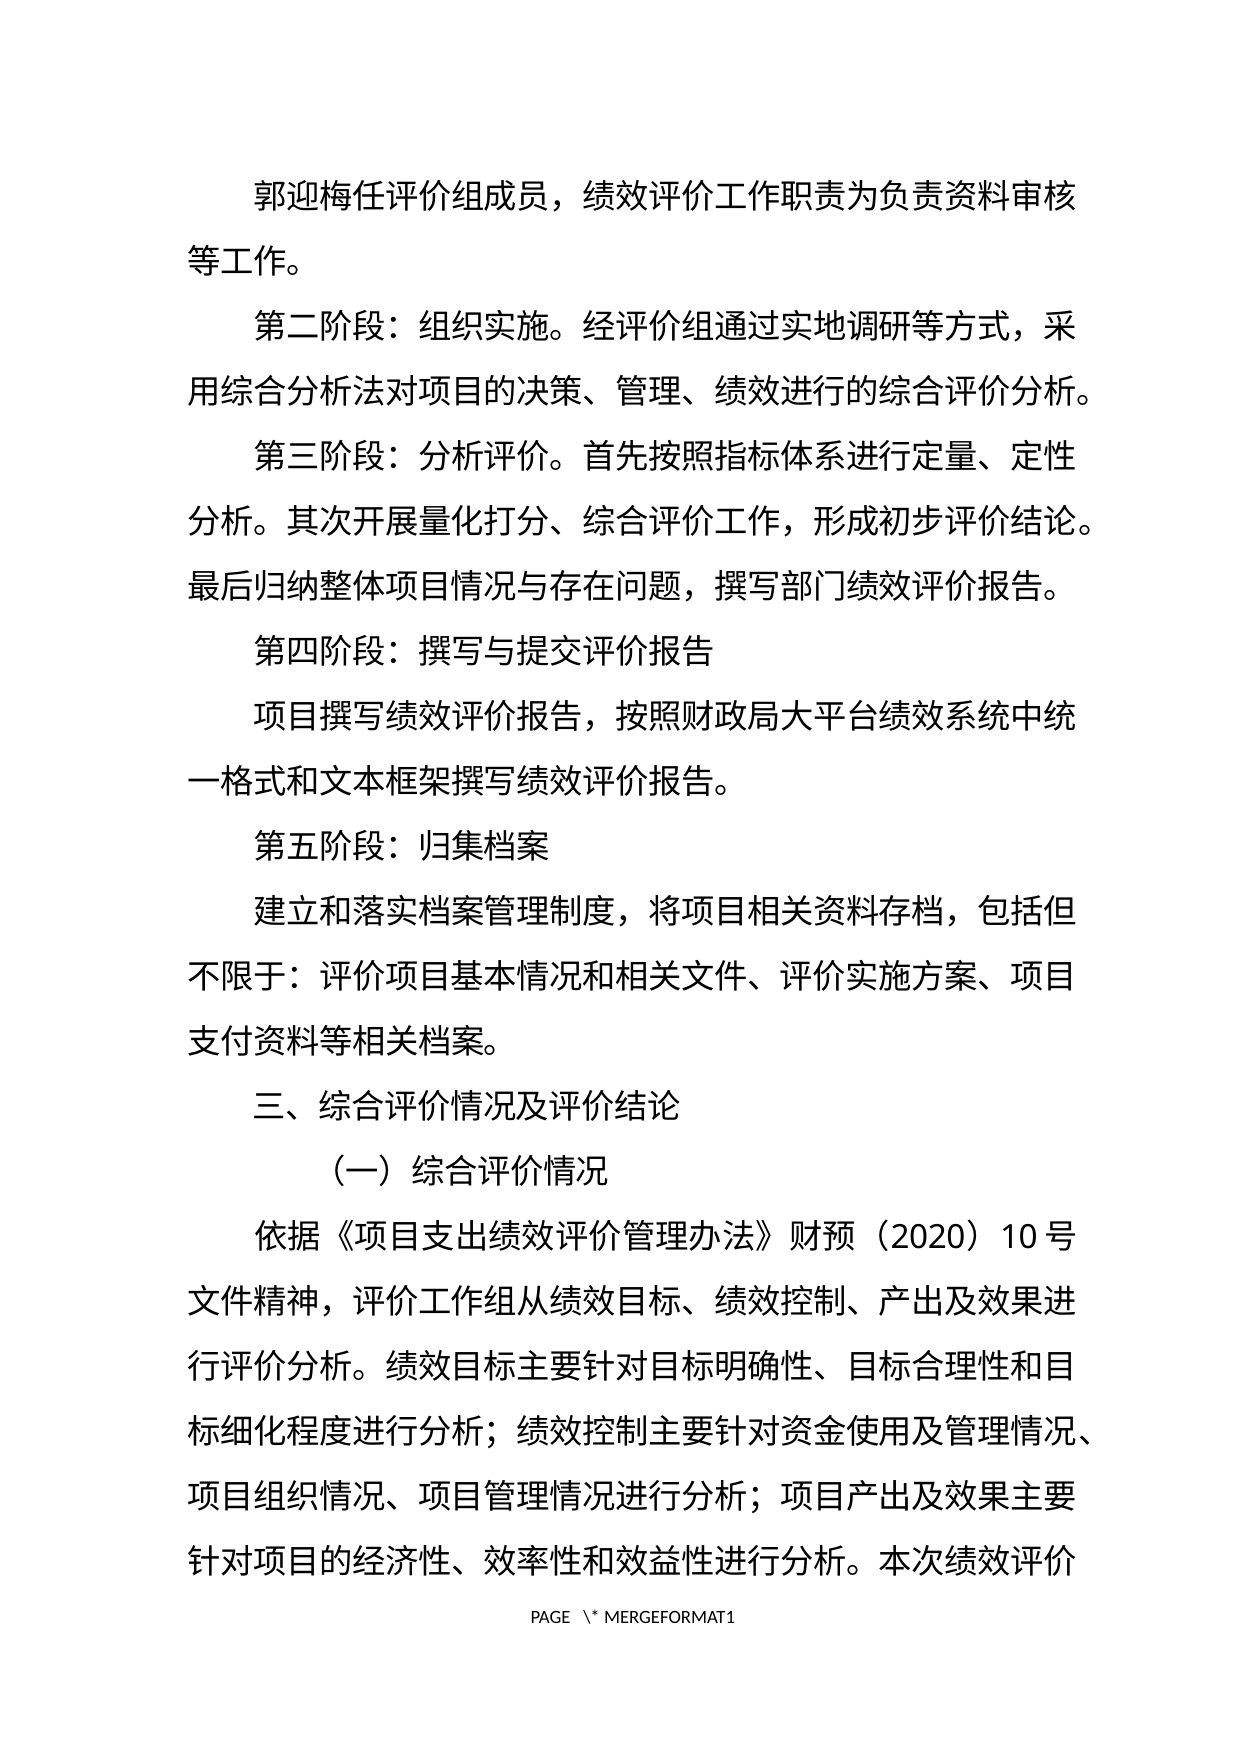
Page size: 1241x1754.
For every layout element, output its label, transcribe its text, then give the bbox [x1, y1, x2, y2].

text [187, 1137, 1078, 1592]
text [187, 162, 1078, 1072]
text 三、综合评价情况及评价结论 [187, 1072, 1078, 1137]
